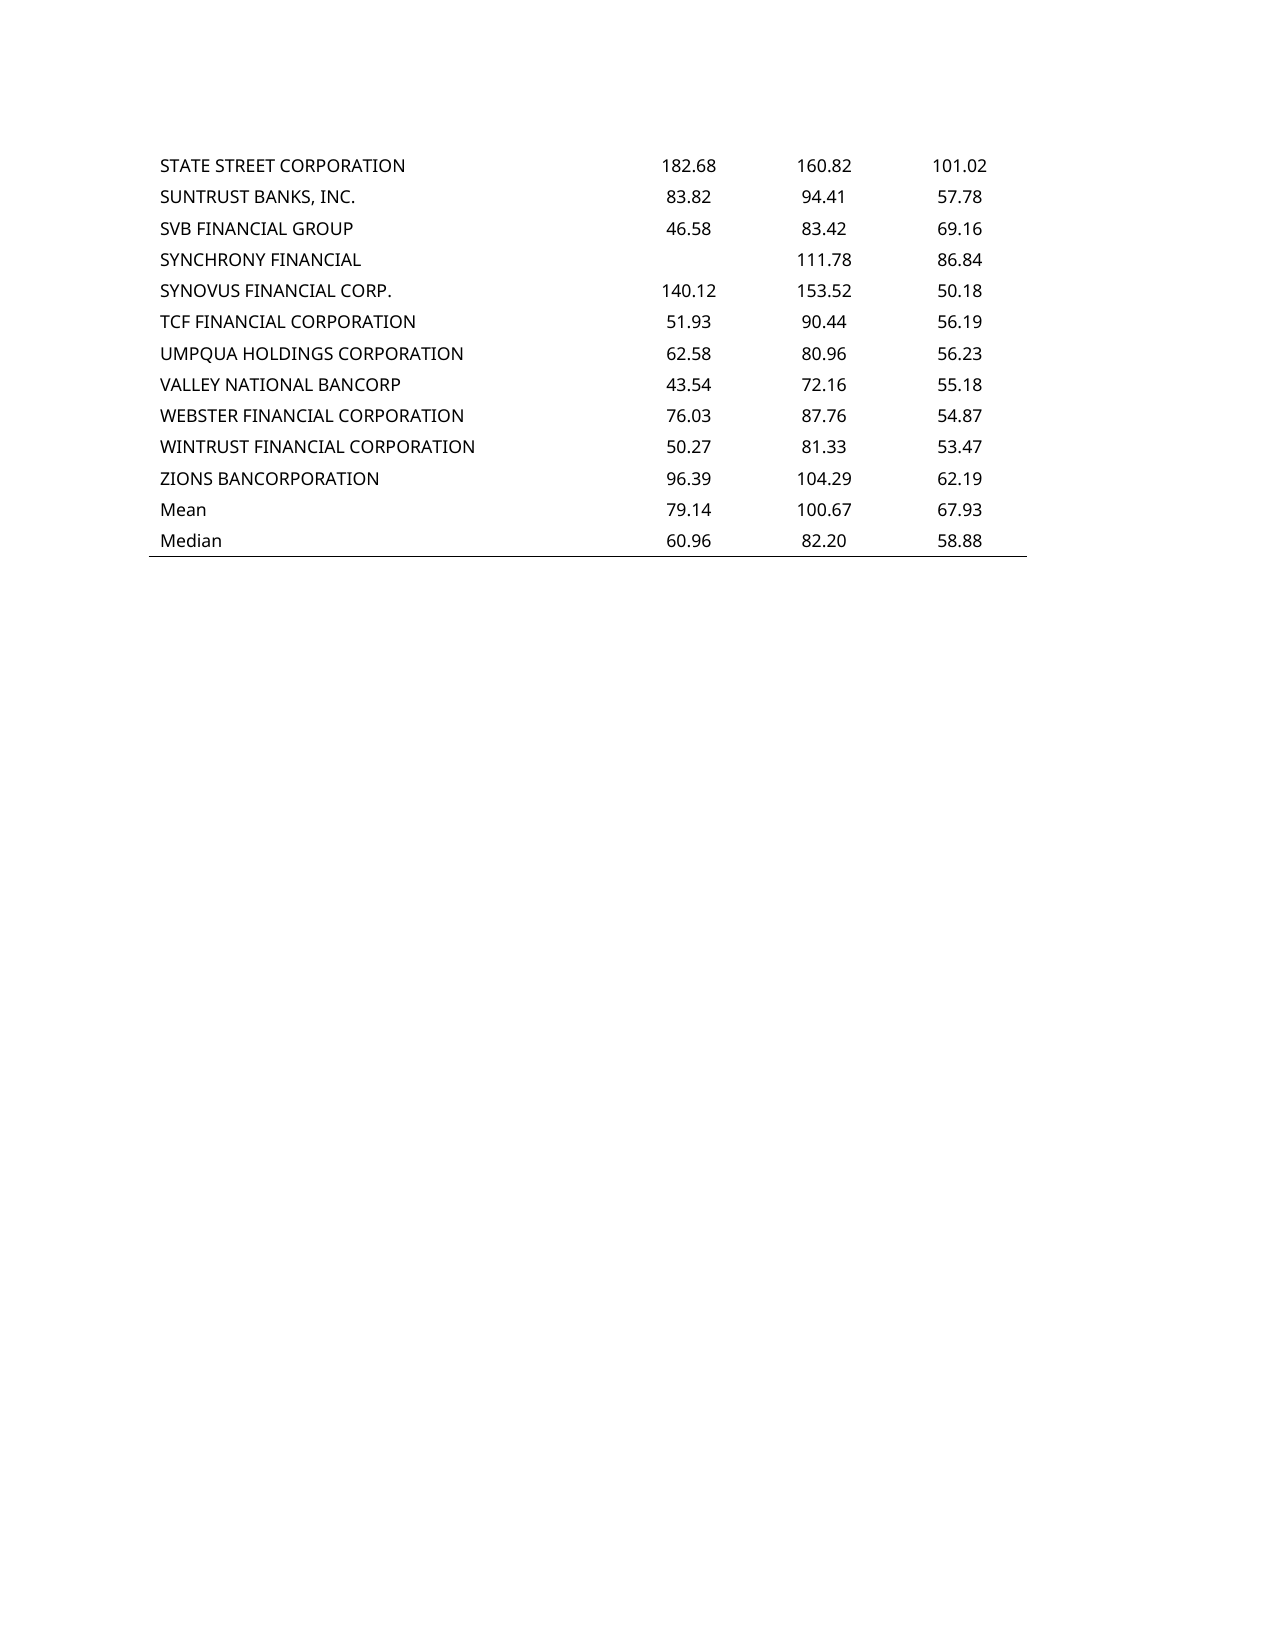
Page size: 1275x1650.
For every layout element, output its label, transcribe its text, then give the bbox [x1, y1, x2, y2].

table_cell 53.47 [892, 431, 1027, 462]
table_cell 96.39 [621, 463, 756, 494]
table_cell 86.84 [892, 244, 1027, 275]
table_cell WINTRUST FINANCIAL CORPORATION [149, 431, 621, 462]
table_cell 55.18 [892, 369, 1027, 400]
table_cell 104.29 [756, 463, 892, 494]
table_cell ZIONS BANCORPORATION [149, 463, 621, 494]
table_cell 62.58 [621, 338, 756, 369]
table_cell 100.67 [756, 494, 892, 525]
table_cell 57.78 [892, 181, 1027, 212]
table_cell 82.20 [756, 525, 892, 556]
table_cell 81.33 [756, 431, 892, 462]
table_cell 69.16 [892, 213, 1027, 244]
table_cell Mean [149, 494, 621, 525]
table_cell 62.19 [892, 463, 1027, 494]
table_cell 140.12 [621, 275, 756, 306]
table_cell 56.23 [892, 338, 1027, 369]
table_cell 101.02 [892, 150, 1027, 181]
table_cell STATE STREET CORPORATION [149, 150, 621, 181]
table_cell 153.52 [756, 275, 892, 306]
table_cell 80.96 [756, 338, 892, 369]
table_cell SYNOVUS FINANCIAL CORP. [149, 275, 621, 306]
table_cell 83.82 [621, 181, 756, 212]
table_cell 90.44 [756, 306, 892, 337]
table_cell 87.76 [756, 400, 892, 431]
table_cell SYNCHRONY FINANCIAL [149, 244, 756, 275]
table_cell 67.93 [892, 494, 1027, 525]
table_cell 46.58 [621, 213, 756, 244]
table_cell 50.18 [892, 275, 1027, 306]
table_cell 94.41 [756, 181, 892, 212]
table_cell SUNTRUST BANKS, INC. [149, 181, 621, 212]
table_cell WEBSTER FINANCIAL CORPORATION [149, 400, 621, 431]
table_cell 76.03 [621, 400, 756, 431]
table_cell 111.78 [756, 244, 892, 275]
table_cell 54.87 [892, 400, 1027, 431]
table_cell VALLEY NATIONAL BANCORP [149, 369, 621, 400]
table_cell 56.19 [892, 306, 1027, 337]
table_cell 83.42 [756, 213, 892, 244]
table_cell SVB FINANCIAL GROUP [149, 213, 621, 244]
table_cell Median [149, 525, 621, 556]
table_cell TCF FINANCIAL CORPORATION [149, 306, 621, 337]
table_cell 182.68 [621, 150, 756, 181]
table_cell 79.14 [621, 494, 756, 525]
table_cell 51.93 [621, 306, 756, 337]
table_cell 43.54 [621, 369, 756, 400]
table_cell UMPQUA HOLDINGS CORPORATION [149, 338, 621, 369]
table_cell 60.96 [621, 525, 756, 556]
table_cell 58.88 [892, 525, 1027, 556]
table_cell 160.82 [756, 150, 892, 181]
table_cell 50.27 [621, 431, 756, 462]
table_cell 72.16 [756, 369, 892, 400]
